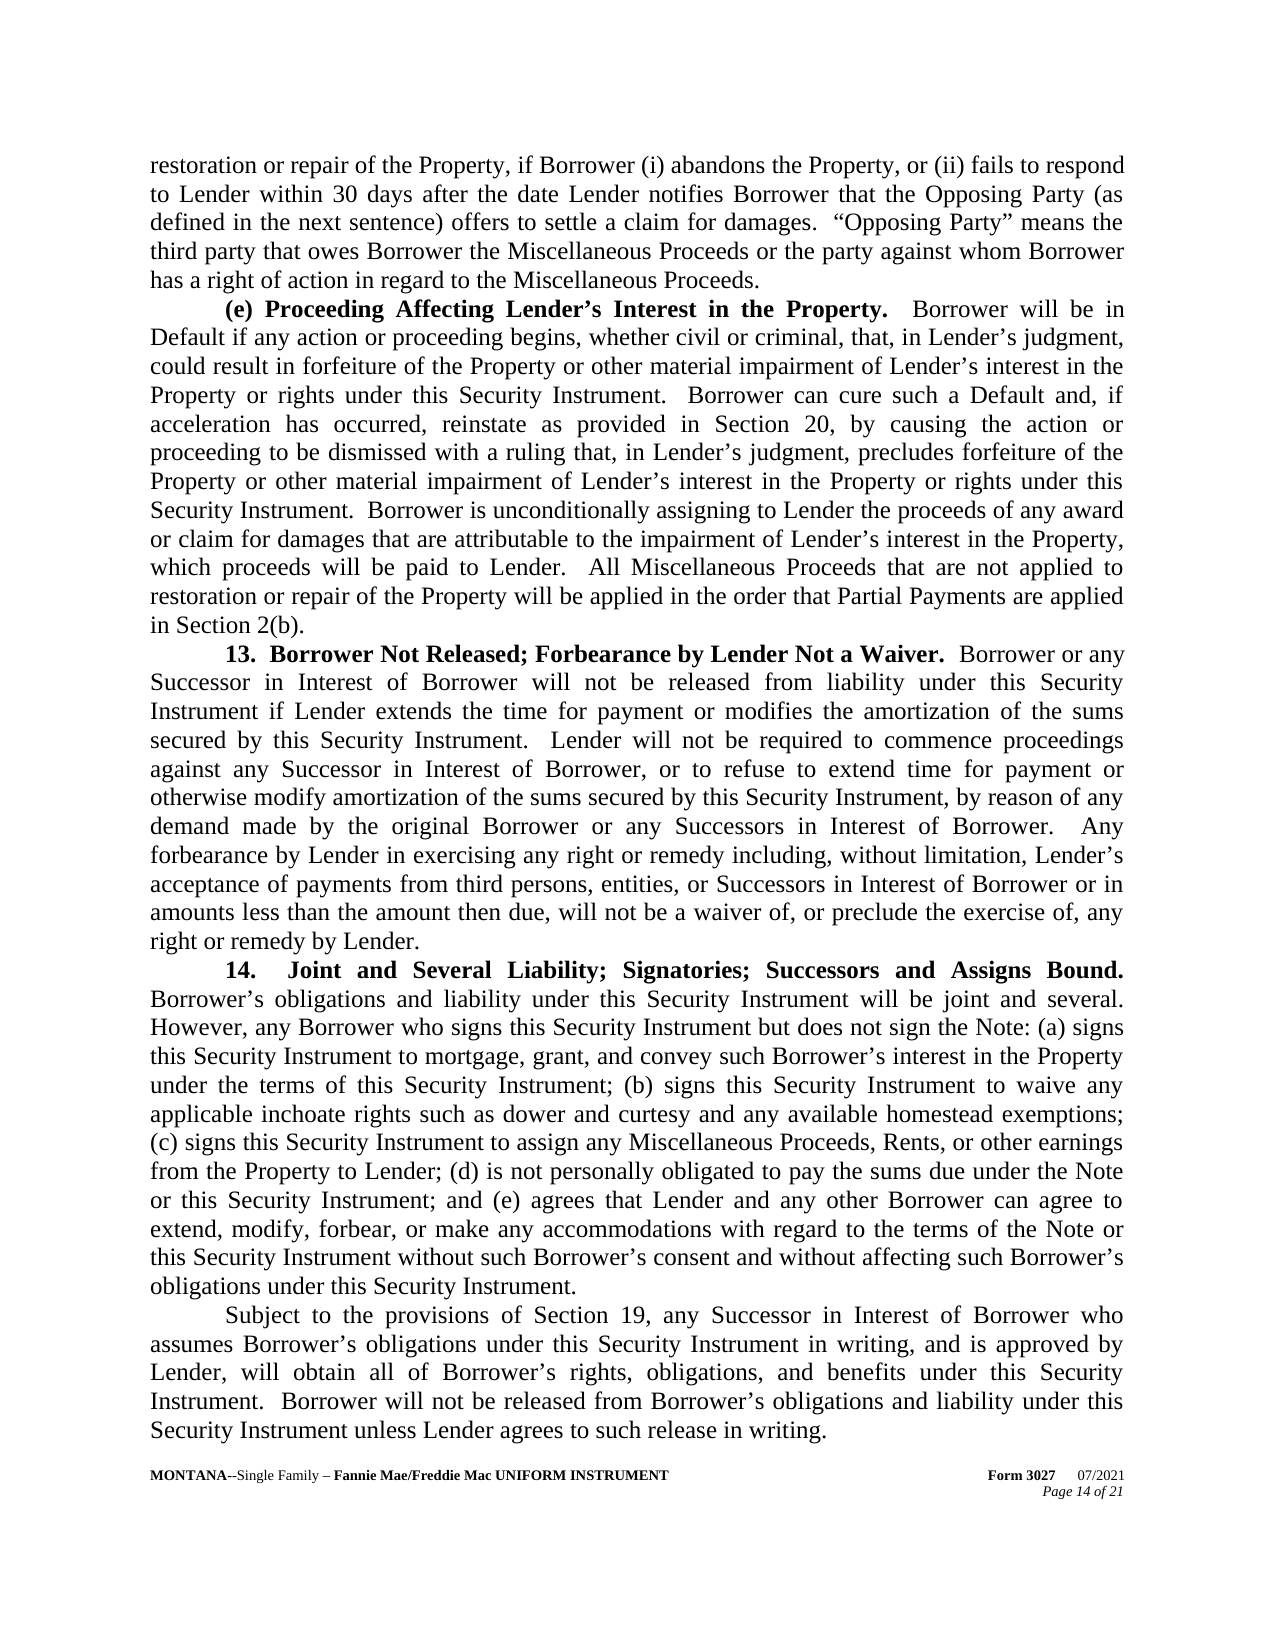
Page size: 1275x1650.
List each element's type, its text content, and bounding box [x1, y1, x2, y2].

text 13. Borrower Not Released; Forbearance by Lender Not a Waiver. Borrower or any Successor in Interest of Borrower will not be released from liability under this Security Instrument if Lender extends the time for payment or modifies the amortization of the sums secured by this Security Instrument. Lender will not be required to commence proceedings against any Successor in Interest of Borrower, or to refuse to extend time for payment or otherwise modify amortization of the sums secured by this Security Instrument, by reason of any demand made by the original Borrower or any Successors in Interest of Borrower. Any forbearance by Lender in exercising any right or remedy including, without limitation, Lender’s acceptance of payments from third persons, entities, or Successors in Interest of Borrower or in amounts less than the amount then due, will not be a waiver of, or preclude the exercise of, any right or remedy by Lender. [150, 639, 1125, 955]
text Subject to the provisions of Section 19, any Successor in Interest of Borrower who assumes Borrower’s obligations under this Security Instrument in writing, and is approved by Lender, will obtain all of Borrower’s rights, obligations, and benefits under this Security Instrument. Borrower will not be released from Borrower’s obligations and liability under this Security Instrument unless Lender agrees to such release in writing. [150, 1300, 1125, 1444]
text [150, 150, 1125, 294]
text 14. Joint and Several Liability; Signatories; Successors and Assigns Bound. Borrower’s obligations and liability under this Security Instrument will be joint and several. However, any Borrower who signs this Security Instrument but does not sign the Note: (a) signs this Security Instrument to mortgage, grant, and convey such Borrower’s interest in the Property under the terms of this Security Instrument; (b) signs this Security Instrument to waive any applicable inchoate rights such as dower and curtesy and any available homestead exemptions; (c) signs this Security Instrument to assign any Miscellaneous Proceeds, Rents, or other earnings from the Property to Lender; (d) is not personally obligated to pay the sums due under the Note or this Security Instrument; and (e) agrees that Lender and any other Borrower can agree to extend, modify, forbear, or make any accommodations with regard to the terms of the Note or this Security Instrument without such Borrower’s consent and without affecting such Borrower’s obligations under this Security Instrument. [150, 955, 1125, 1300]
text (e) Proceeding Affecting Lender’s Interest in the Property. Borrower will be in Default if any action or proceeding begins, whether civil or criminal, that, in Lender’s judgment, could result in forfeiture of the Property or other material impairment of Lender’s interest in the Property or rights under this Security Instrument. Borrower can cure such a Default and, if acceleration has occurred, reinstate as provided in Section 20, by causing the action or proceeding to be dismissed with a ruling that, in Lender’s judgment, precludes forfeiture of the Property or other material impairment of Lender’s interest in the Property or rights under this Security Instrument. Borrower is unconditionally assigning to Lender the proceeds of any award or claim for damages that are attributable to the impairment of Lender’s interest in the Property, which proceeds will be paid to Lender. All Miscellaneous Proceeds that are not applied to restoration or repair of the Property will be applied in the order that Partial Payments are applied in Section 2(b). [150, 294, 1125, 639]
